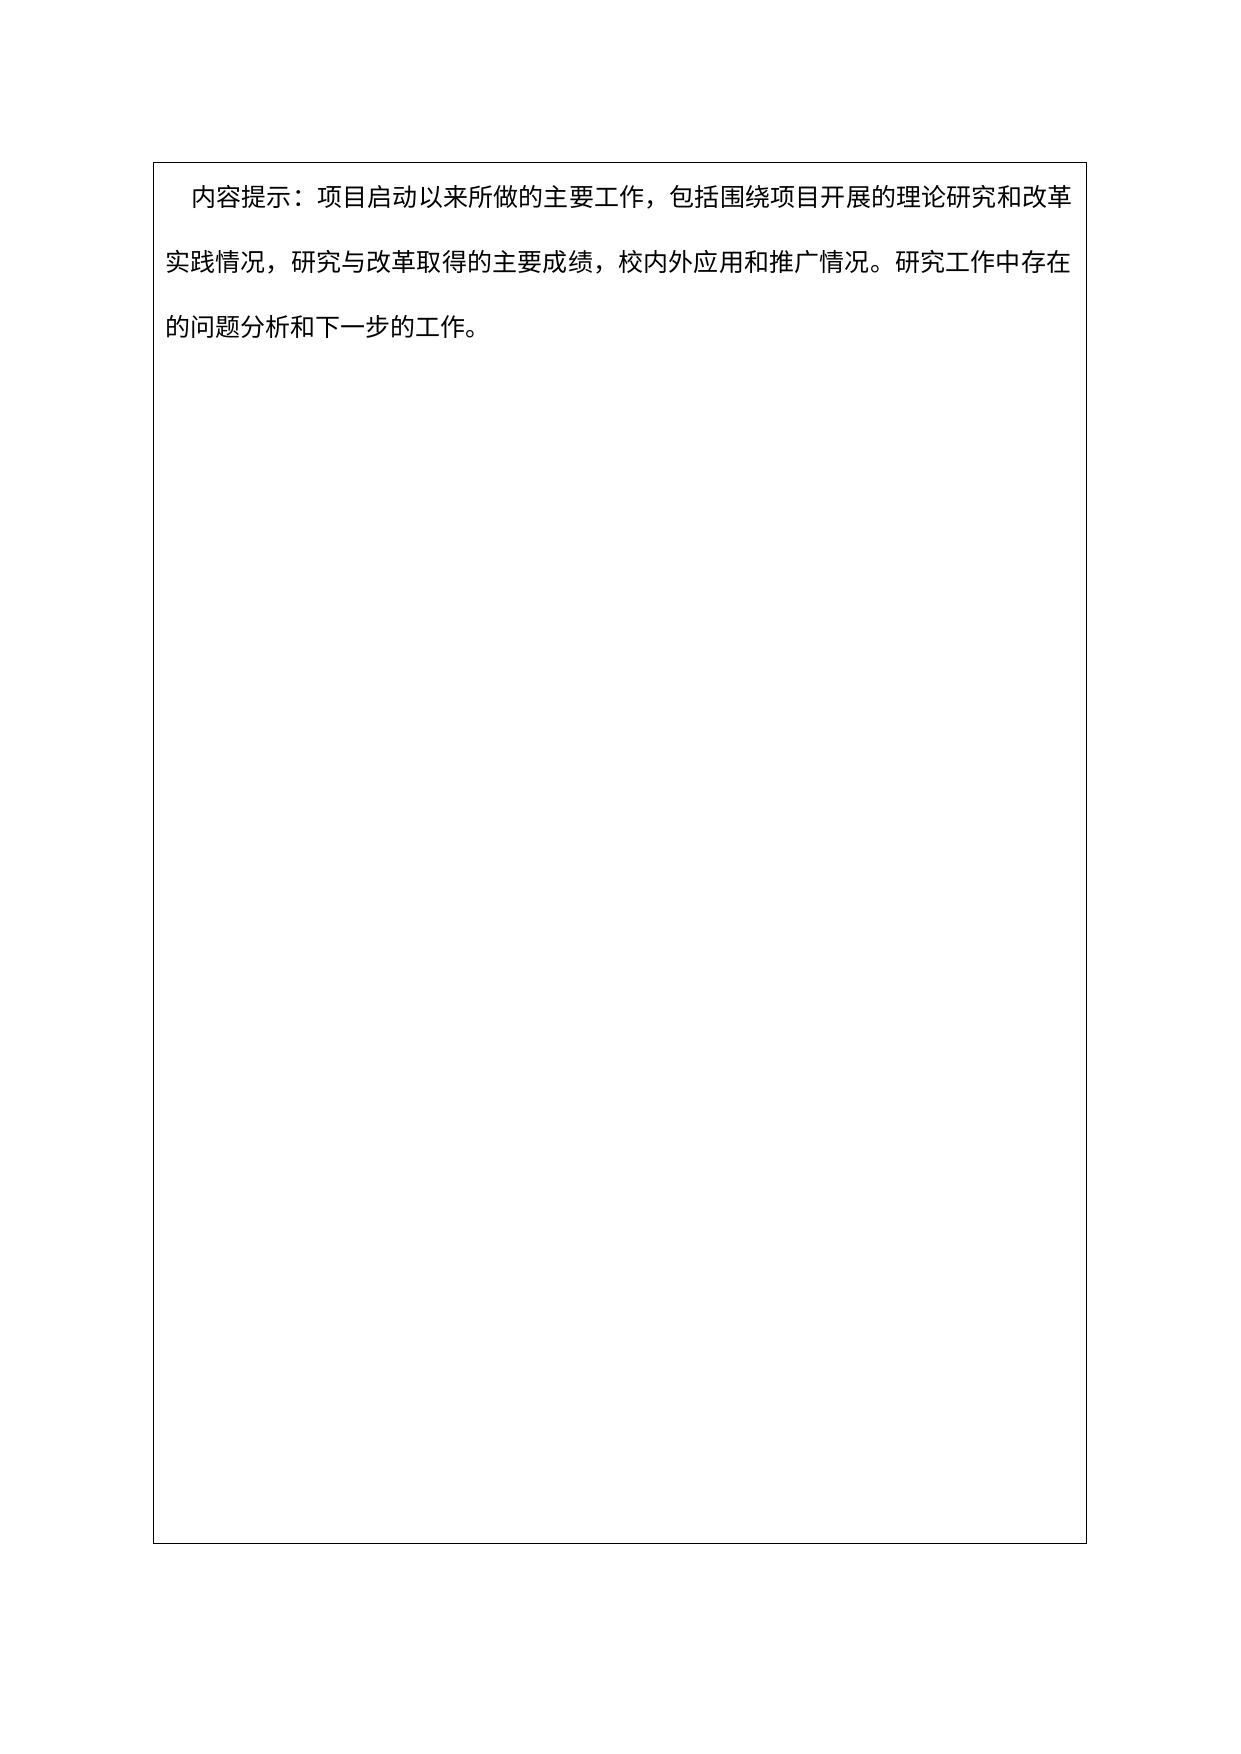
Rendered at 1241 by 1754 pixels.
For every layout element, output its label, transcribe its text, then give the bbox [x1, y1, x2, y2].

table_header 内容提示：项目启动以来所做的主要工作，包括围绕项目开展的理论研究和改革实践情况，研究与改革取得的主要成绩，校内外应用和推广情况。研究工作中存在的问题分析和下一步的工作。 [154, 163, 1086, 1543]
